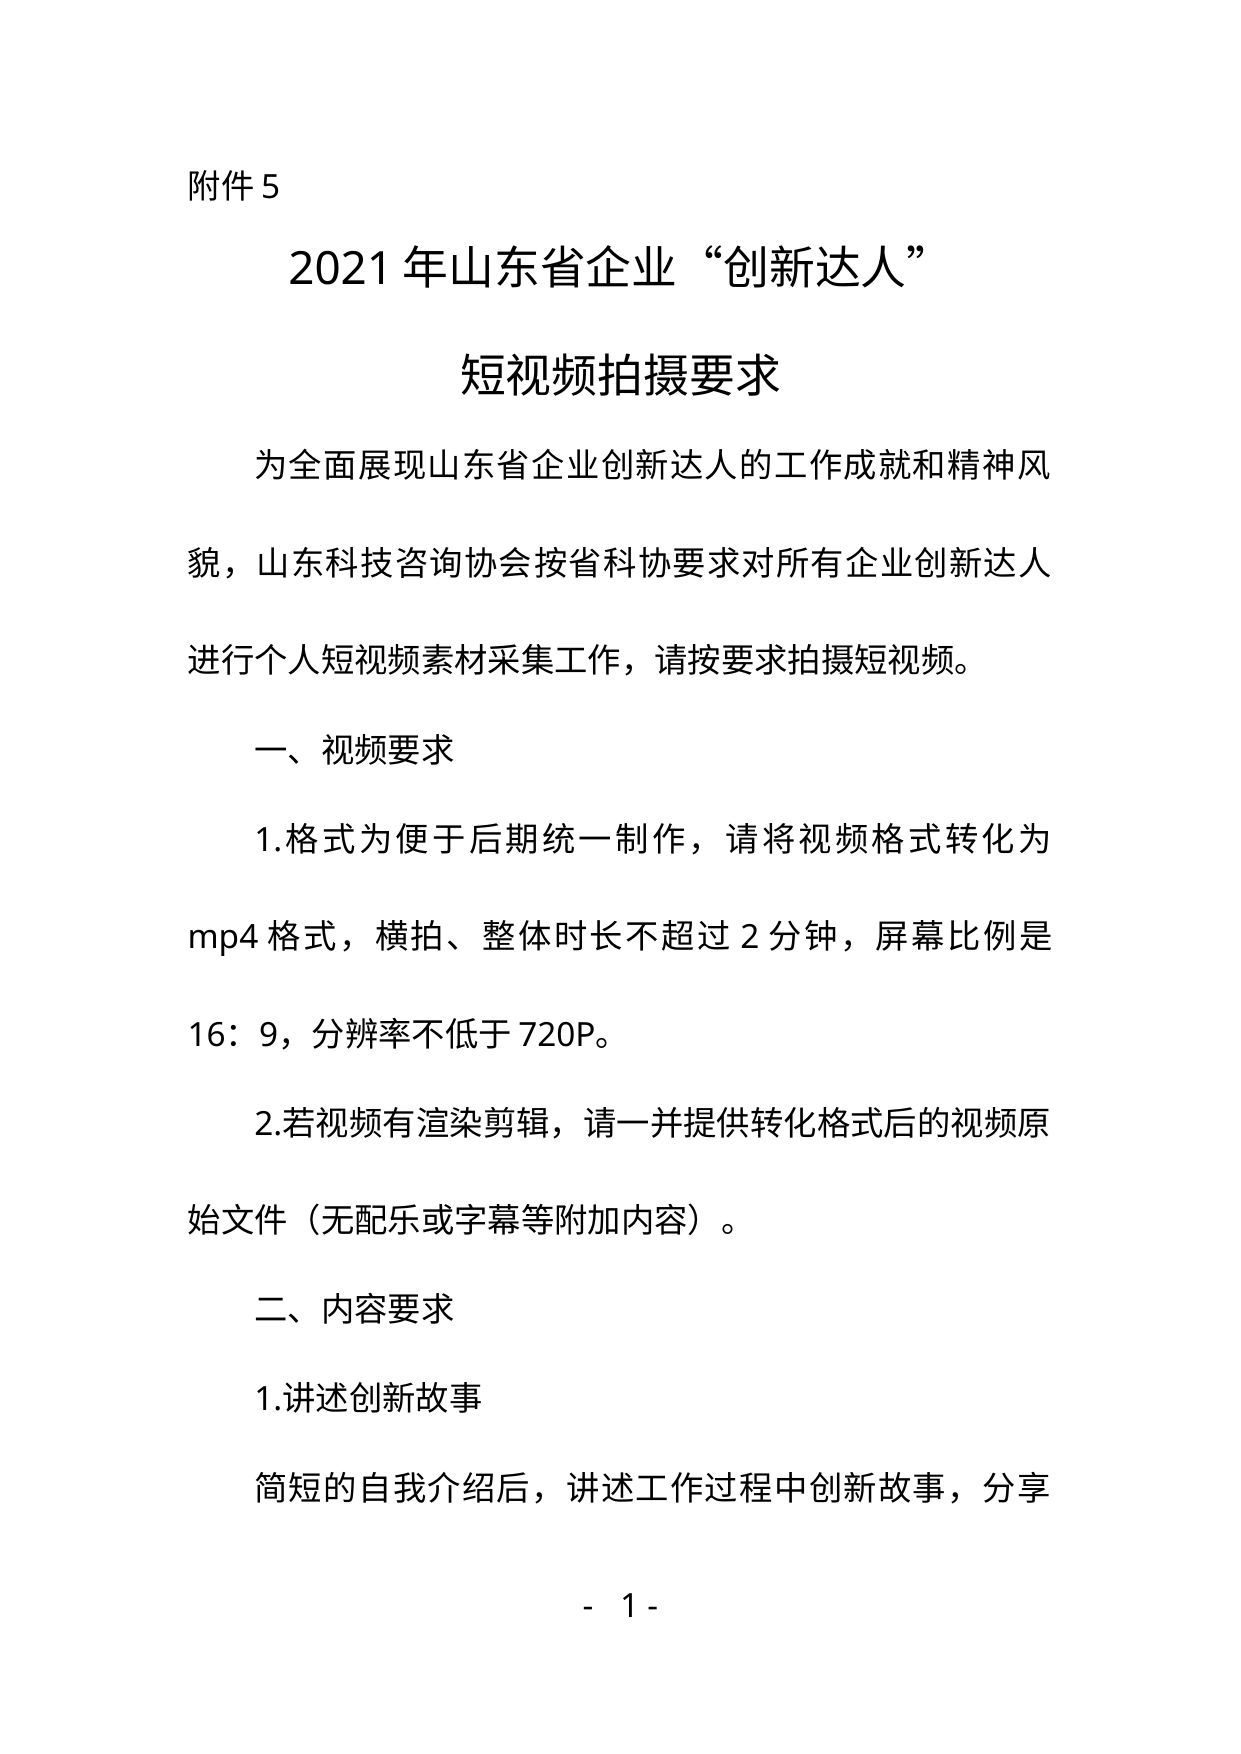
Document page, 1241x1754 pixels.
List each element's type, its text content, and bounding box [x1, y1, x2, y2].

text 1.格式为便于后期统一制作，请将视频格式转化为mp4格式，横拍、整体时长不超过2分钟，屏幕比例是16：9，分辨率不低于720P。 [187, 804, 1053, 1064]
text 二、内容要求 [187, 1275, 1053, 1340]
text 2.若视频有渲染剪辑，请一并提供转化格式后的视频原始文件（无配乐或字幕等附加内容）。 [187, 1088, 1053, 1251]
text 附件5 [187, 151, 1053, 216]
text 一、视频要求 [187, 715, 1053, 780]
text 1.讲述创新故事 [187, 1364, 1053, 1429]
text 短视频拍摄要求 [187, 323, 1053, 421]
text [187, 1453, 1053, 1518]
text 为全面展现山东省企业创新达人的工作成就和精神风貌，山东科技咨询协会按省科协要求对所有企业创新达人进行个人短视频素材采集工作，请按要求拍摄短视频。 [187, 431, 1053, 691]
text 2021年山东省企业“创新达人” [187, 216, 1053, 314]
